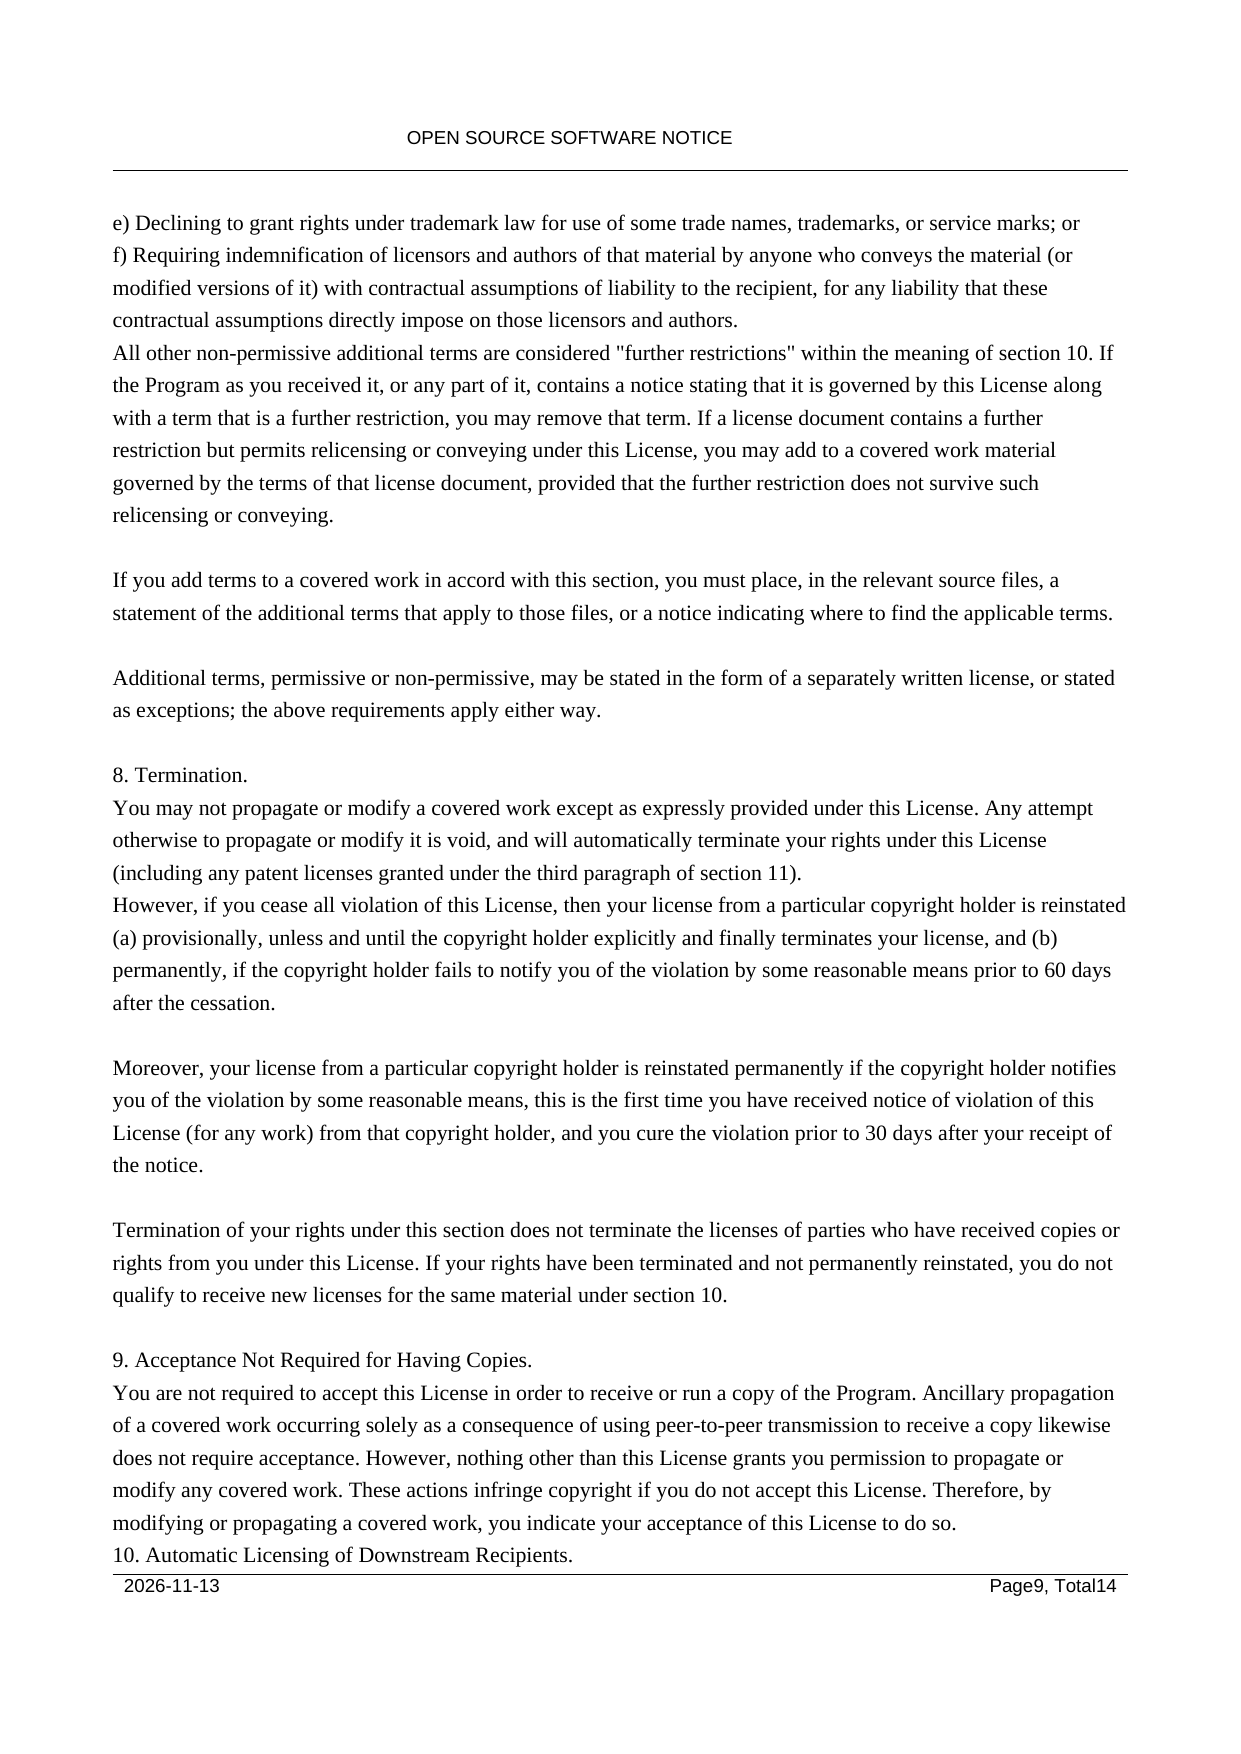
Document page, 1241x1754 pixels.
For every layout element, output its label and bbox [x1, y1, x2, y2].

text [112, 206, 1128, 1571]
